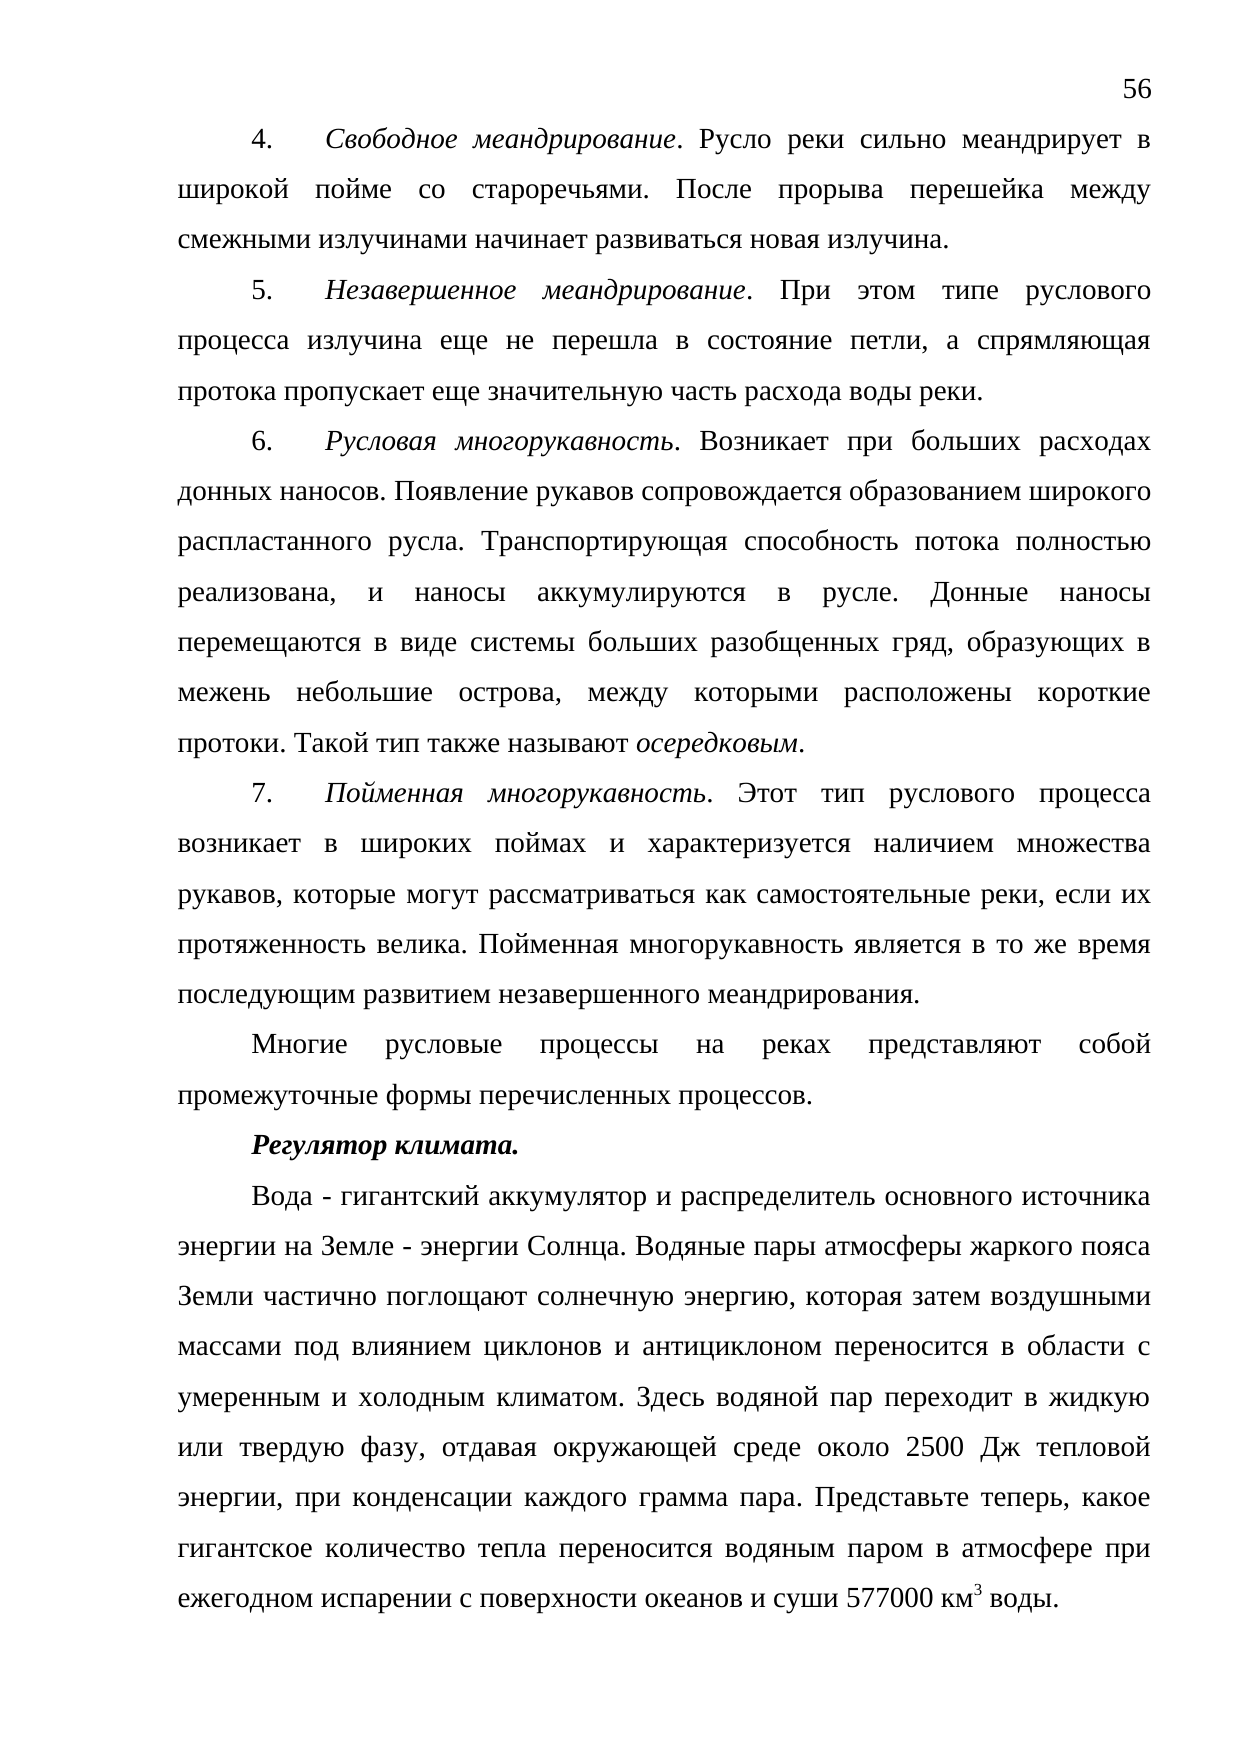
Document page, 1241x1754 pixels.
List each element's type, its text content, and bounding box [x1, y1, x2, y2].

list Незавершенное меандрирование. При этом типе руслового процесса излучина еще не перешла в состояние петли, а спрямляющая протока пропускает еще значительную часть расхода воды реки. [177, 272, 1152, 406]
text Многие русловые процессы на реках представляют собой промежуточные формы перечисленных процессов. [177, 1027, 1152, 1111]
list Пойменная многорукавность. Этот тип руслового процесса возникает в широких поймах и характеризуется наличием множества рукавов, которые могут рассматриваться как самостоятельные реки, если их протяженность велика. Пойменная многорукавность является в то же время последующим развитием незавершенного меандрирования. [177, 775, 1152, 1010]
list Русловая многорукавность. Возникает при больших расходах донных наносов. Появление рукавов сопровождается образованием широкого распластанного русла. Транспортирующая способность потока полностью реализована, и наносы аккумулируются в русле. Донные наносы перемещаются в виде системы больших разобщенных гряд, образующих в межень небольшие острова, между которыми расположены короткие протоки. Такой тип также называют осередковым. [177, 423, 1152, 758]
list Свободное меандрирование. Русло реки сильно меандрирует в широкой пойме со староречьями. После прорыва перешейка между смежными излучинами начинает развиваться новая излучина. [177, 121, 1152, 255]
subtitle Регулятор климата. [177, 1127, 1152, 1161]
text Вода - гигантский аккумулятор и распределитель основного источника энергии на Земле - энергии Солнца. Водяные пары атмосферы жаркого пояса Земли частично поглощают солнечную энергию, которая затем воздушными массами под влиянием циклонов и антициклоном переносится в области с умеренным и холодным климатом. Здесь водяной пар переходит в жидкую или твердую фазу, отдавая окружающей среде около 2500 Дж тепловой энергии, при конденсации каждого грамма пара. Представьте теперь, какое гигантское количество тепла переносится водяным паром в атмосфере при ежегодном испарении с поверхности океанов и суши 577000 км3 воды. [177, 1178, 1152, 1614]
